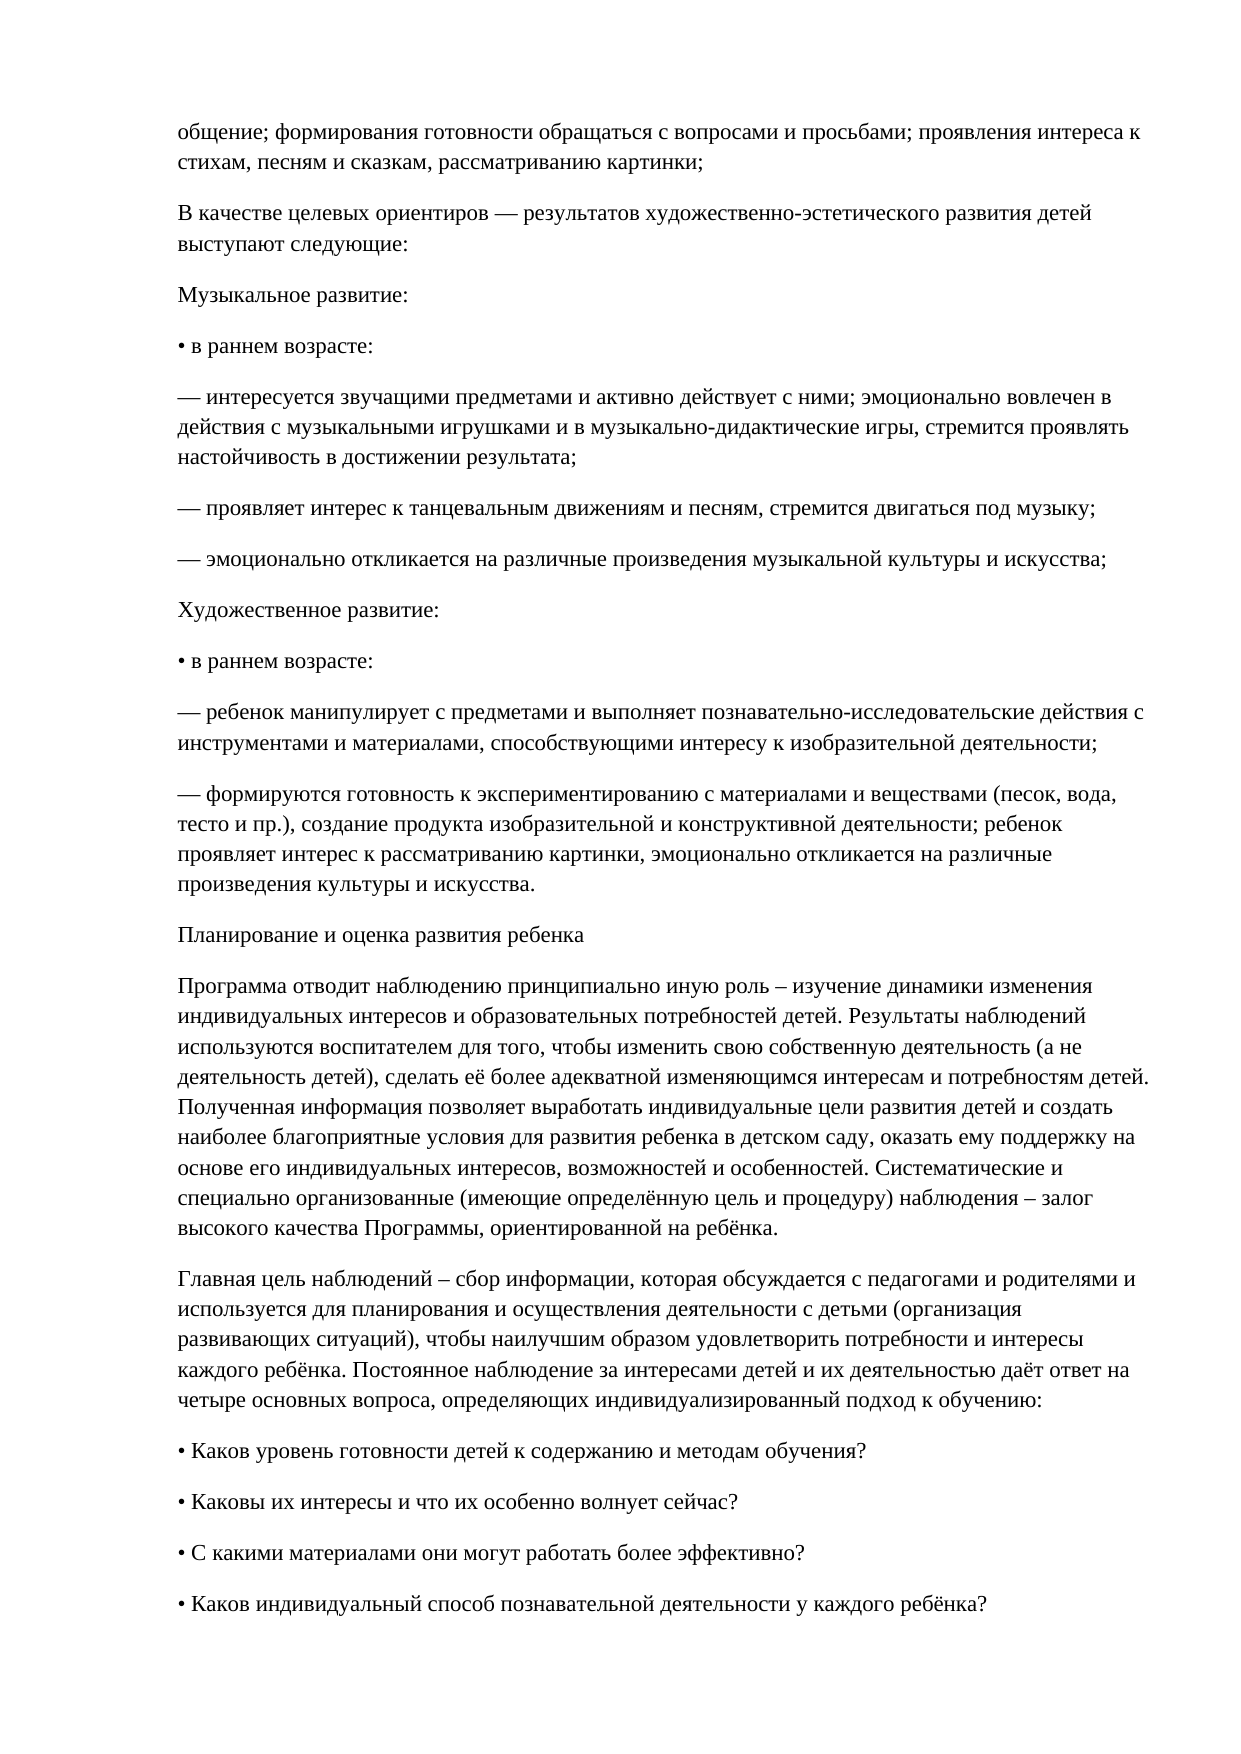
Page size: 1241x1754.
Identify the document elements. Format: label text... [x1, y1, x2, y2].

text Художественное развитие: [177, 596, 1152, 623]
text • Каков индивидуальный способ познавательной деятельности у каждого ребёнка? [177, 1590, 1152, 1616]
text В качестве целевых ориентиров — результатов художественно-эстетического развития детей выступают следующие: [177, 199, 1152, 256]
text — ребенок манипулирует с предметами и выполняет познавательно-исследовательские действия с инструментами и материалами, способствующими интересу к изобразительной деятельности; [177, 698, 1152, 755]
text • в раннем возрасте: [177, 647, 1152, 674]
text — интересуется звучащими предметами и активно действует с ними; эмоционально вовлечен в действия с музыкальными игрушками и в музыкально-дидактические игры, стремится проявлять настойчивость в достижении результата; [177, 383, 1152, 469]
text Программа отводит наблюдению принципиально иную роль – изучение динамики изменения индивидуальных интересов и образовательных потребностей детей. Результаты наблюдений используются воспитателем для того, чтобы изменить свою собственную деятельность (а не деятельность детей), сделать её более адекватной изменяющимся интересам и потребностям детей. Полученная информация позволяет выработать индивидуальные цели развития детей и создать наиболее благоприятные условия для развития ребенка в детском саду, оказать ему поддержку на основе его индивидуальных интересов, возможностей и особенностей. Систематические и специально организованные (имеющие определённую цель и процедуру) наблюдения – залог высокого качества Программы, ориентированной на ребёнка. [177, 972, 1152, 1240]
text — формируются готовность к экспериментированию с материалами и веществами (песок, вода, тесто и пр.), создание продукта изобразительной и конструктивной деятельности; ребенок проявляет интерес к рассматриванию картинки, эмоционально откликается на различные произведения культуры и искусства. [177, 779, 1152, 897]
text • Каковы их интересы и что их особенно волнует сейчас? [177, 1488, 1152, 1514]
text Музыкальное развитие: [177, 281, 1152, 307]
text • в раннем возрасте: [177, 332, 1152, 358]
text • С какими материалами они могут работать более эффективно? [177, 1539, 1152, 1565]
text Главная цель наблюдений – сбор информации, которая обсуждается с педагогами и родителями и используется для планирования и осуществления деятельности с детьми (организация развивающих ситуаций), чтобы наилучшим образом удовлетворить потребности и интересы каждого ребёнка. Постоянное наблюдение за интересами детей и их деятельностью даёт ответ на четыре основных вопроса, определяющих индивидуализированный подход к обучению: [177, 1265, 1152, 1412]
text • Каков уровень готовности детей к содержанию и методам обучения? [177, 1437, 1152, 1463]
text — эмоционально откликается на различные произведения музыкальной культуры и искусства; [177, 545, 1152, 572]
text Планирование и оценка развития ребенка [177, 921, 1152, 948]
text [177, 118, 1152, 175]
text — проявляет интерес к танцевальным движениям и песням, стремится двигаться под музыку; [177, 494, 1152, 521]
